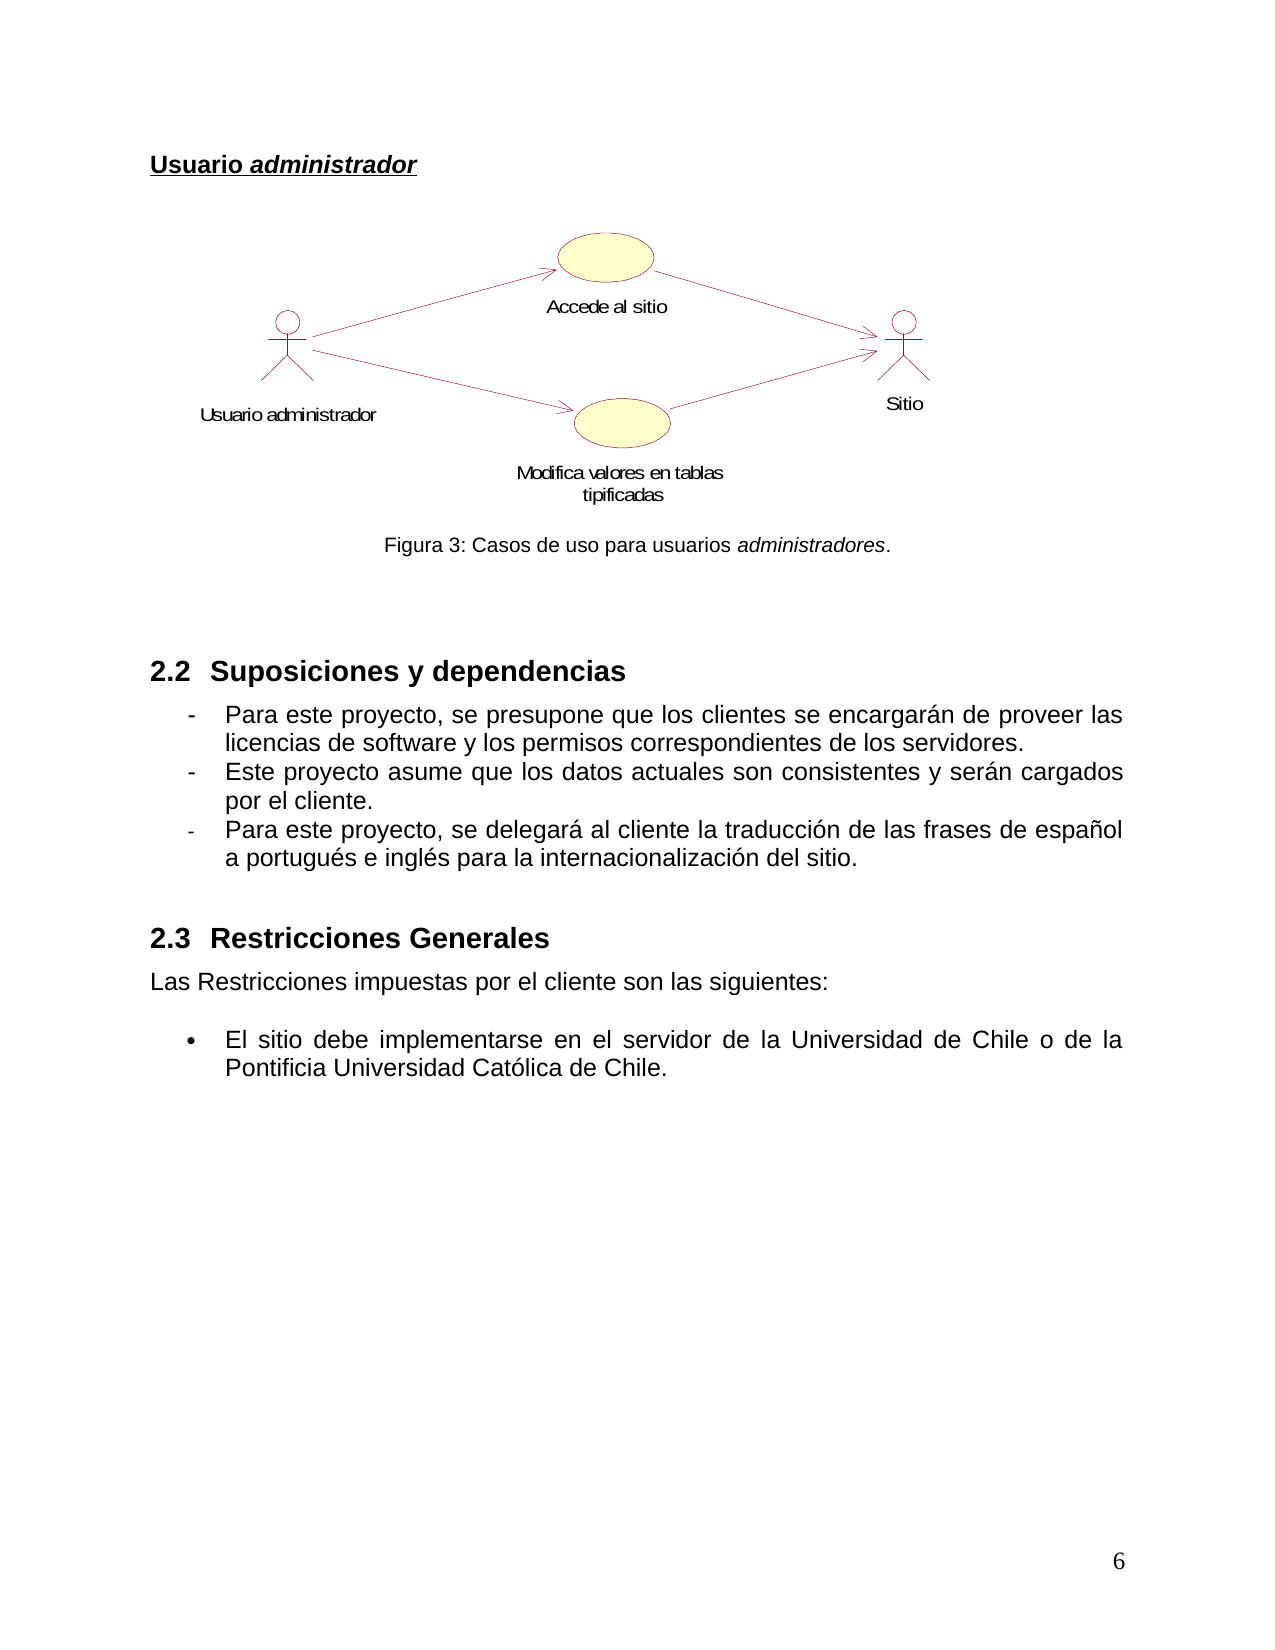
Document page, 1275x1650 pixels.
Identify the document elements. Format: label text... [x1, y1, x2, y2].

subtitle Restricciones Generales [150, 921, 1125, 954]
list El sitio debe implementarse en el servidor de la Universidad de Chile o de la Pontificia Universidad Católica de Chile. [187, 1024, 1125, 1082]
list Este proyecto asume que los datos actuales son consistentes y serán cargados por el cliente. [187, 757, 1125, 814]
text Usuario administrador [150, 150, 1125, 179]
subtitle Suposiciones y dependencias [150, 653, 1125, 687]
text Las Restricciones impuestas por el cliente son las siguientes: [150, 967, 1125, 996]
list Para este proyecto, se delegará al cliente la traducción de las frases de español a portugués e inglés para la internacionalización del sitio. [187, 814, 1125, 872]
list Para este proyecto, se presupone que los clientes se encargarán de proveer las licencias de software y los permisos correspondientes de los servidores. [187, 699, 1125, 757]
text Figura 3: Casos de uso para usuarios administradores. [150, 533, 1125, 557]
